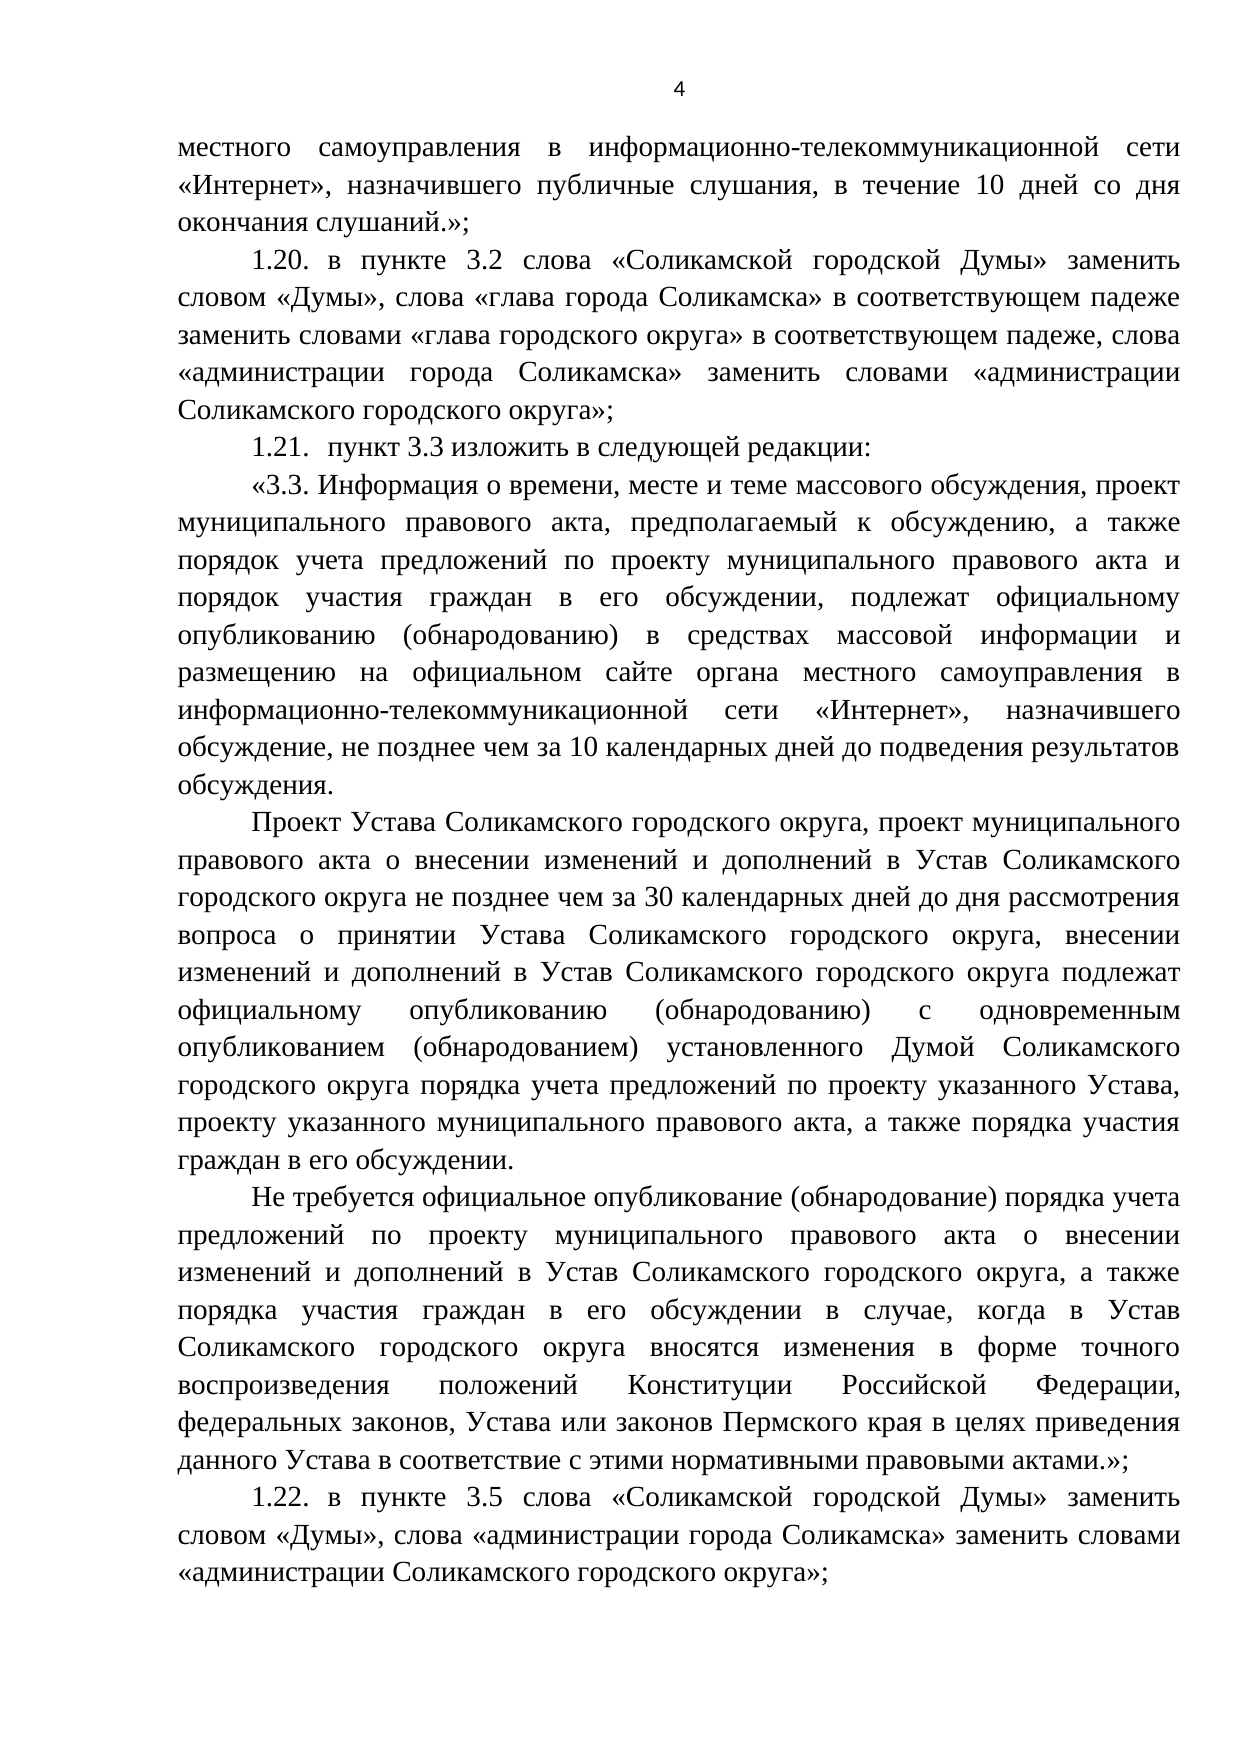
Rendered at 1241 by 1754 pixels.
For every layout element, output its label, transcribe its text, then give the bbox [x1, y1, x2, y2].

list пункт 3.3 изложить в следующей редакции: [177, 427, 1181, 464]
text Не требуется официальное опубликование (обнародование) порядка учета предложений по проекту муниципального правового акта о внесении изменений и дополнений в Устав Соликамского городского округа, а также порядка участия граждан в его обсуждении в случае, когда в Устав Соликамского городского округа вносятся изменения в форме точного воспроизведения положений Конституции Российской Федерации, федеральных законов, Устава или законов Пермского края в целях приведения данного Устава в соответствие с этими нормативными правовыми актами.»; [177, 1177, 1181, 1477]
list в пункте 3.5 слова «Соликамской городской Думы» заменить словом «Думы», слова «администрации города Соликамска» заменить словами «администрации Соликамского городского округа»; [177, 1477, 1181, 1589]
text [177, 127, 1181, 239]
list в пункте 3.2 слова «Соликамской городской Думы» заменить словом «Думы», слова «глава города Соликамска» в соответствующем падеже заменить словами «глава городского округа» в соответствующем падеже, слова «администрации города Соликамска» заменить словами «администрации Соликамского городского округа»; [177, 239, 1181, 427]
text «3.3. Информация о времени, месте и теме массового обсуждения, проект муниципального правового акта, предполагаемый к обсуждению, а также порядок учета предложений по проекту муниципального правового акта и порядок участия граждан в его обсуждении, подлежат официальному опубликованию (обнародованию) в средствах массовой информации и размещению на официальном сайте органа местного самоуправления в информационно-телекоммуникационной сети «Интернет», назначившего обсуждение, не позднее чем за 10 календарных дней до подведения результатов обсуждения. [177, 464, 1181, 802]
text Проект Устава Соликамского городского округа, проект муниципального правового акта о внесении изменений и дополнений в Устав Соликамского городского округа не позднее чем за 30 календарных дней до дня рассмотрения вопроса о принятии Устава Соликамского городского округа, внесении изменений и дополнений в Устав Соликамского городского округа подлежат официальному опубликованию (обнародованию) с одновременным опубликованием (обнародованием) установленного Думой Соликамского городского округа порядка учета предложений по проекту указанного Устава, проекту указанного муниципального правового акта, а также порядка участия граждан в его обсуждении. [177, 802, 1181, 1177]
